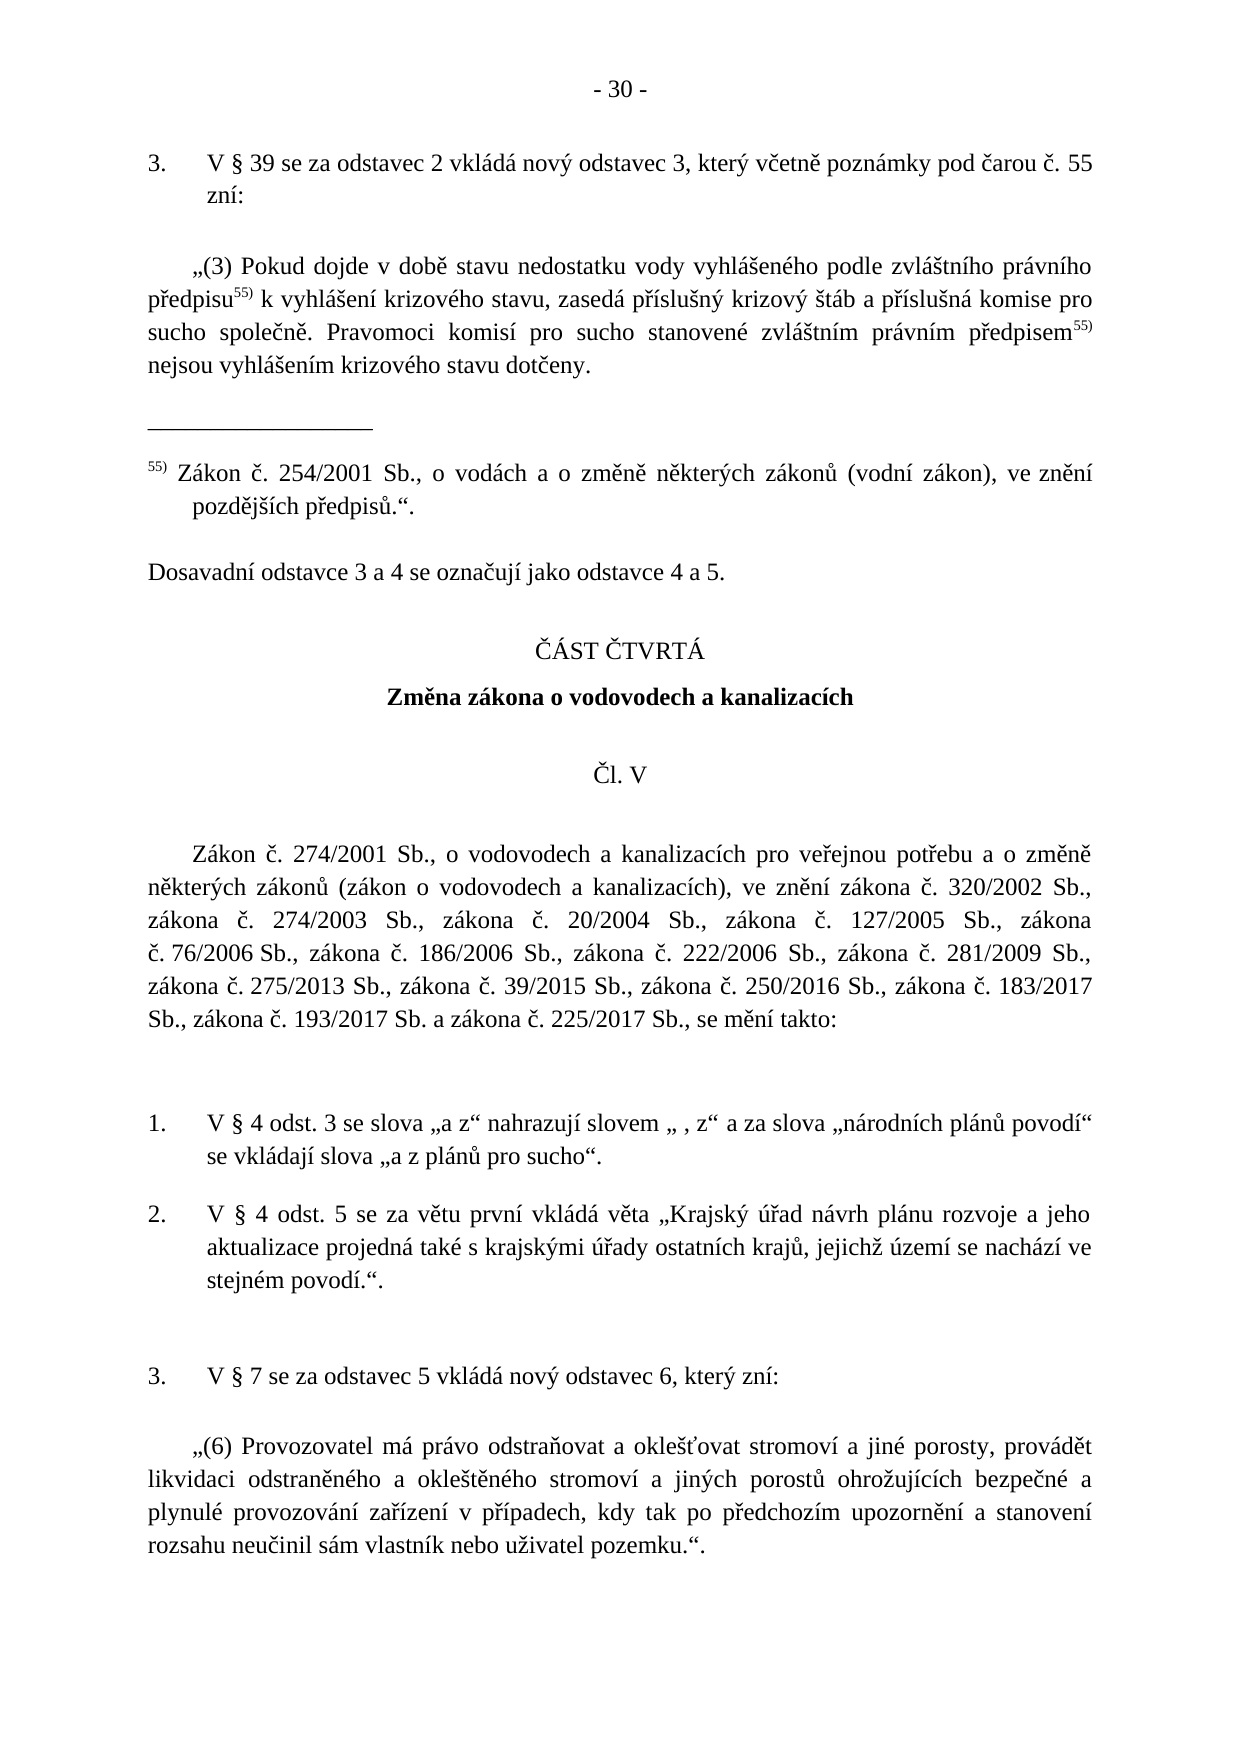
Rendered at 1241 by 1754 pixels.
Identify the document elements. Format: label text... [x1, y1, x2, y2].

text V § 7 se za odstavec 5 vkládá nový odstavec 6, který zní: [148, 1361, 1093, 1390]
text „(3) Pokud dojde v době stavu nedostatku vody vyhlášeného podle zvláštního právního předpisu55) k vyhlášení krizového stavu, zasedá příslušný krizový štáb a příslušná komise pro sucho společně. Pravomoci komisí pro sucho stanovené zvláštním právním předpisem55) nejsou vyhlášením krizového stavu dotčeny. [148, 251, 1093, 379]
text V § 39 se za odstavec 2 vkládá nový odstavec 3, který včetně poznámky pod čarou č. 55 zní: [148, 148, 1093, 209]
text __________________ [148, 404, 1093, 433]
text 55) Zákon č. 254/2001 Sb., o vodách a o změně některých zákonů (vodní zákon), ve znění pozdějších předpisů.“. [148, 458, 1093, 520]
text Čl. V [148, 761, 1093, 789]
text „(6) Provozovatel má právo odstraňovat a oklešťovat stromoví a jiné porosty, provádět likvidaci odstraněného a okleštěného stromoví a jiných porostů ohrožujících bezpečné a plynulé provozování zařízení v případech, kdy tak po předchozím upozornění a stanovení rozsahu neučinil sám vlastník nebo uživatel pozemku.“. [148, 1431, 1093, 1559]
list V § 4 odst. 3 se slova „a z“ nahrazují slovem „ , z“ a za slova „národních plánů povodí“ se vkládají slova „a z plánů pro sucho“. [148, 1108, 1093, 1170]
text Změna zákona o vodovodech a kanalizacích [148, 682, 1093, 710]
text ČÁST ČTVRTÁ [148, 636, 1093, 665]
text Zákon č. 274/2001 Sb., o vodovodech a kanalizacích pro veřejnou potřebu a o změně některých zákonů (zákon o vodovodech a kanalizacích), ve znění zákona č. 320/2002 Sb., zákona č. 274/2003 Sb., zákona č. 20/2004 Sb., zákona č. 127/2005 Sb., zákona č. 76/2006 Sb., zákona č. 186/2006 Sb., zákona č. 222/2006 Sb., zákona č. 281/2009 Sb., zákona č. 275/2013 Sb., zákona č. 39/2015 Sb., zákona č. 250/2016 Sb., zákona č. 183/2017 Sb., zákona č. 193/2017 Sb. a zákona č. 225/2017 Sb., se mění takto: [148, 839, 1093, 1033]
list V § 4 odst. 5 se za větu první vkládá věta „Krajský úřad návrh plánu rozvoje a jeho aktualizace projedná také s krajskými úřady ostatních krajů, jejichž území se nachází ve stejném povodí.“. [148, 1199, 1093, 1294]
text Dosavadní odstavce 3 a 4 se označují jako odstavce 4 a 5. [148, 557, 1093, 586]
